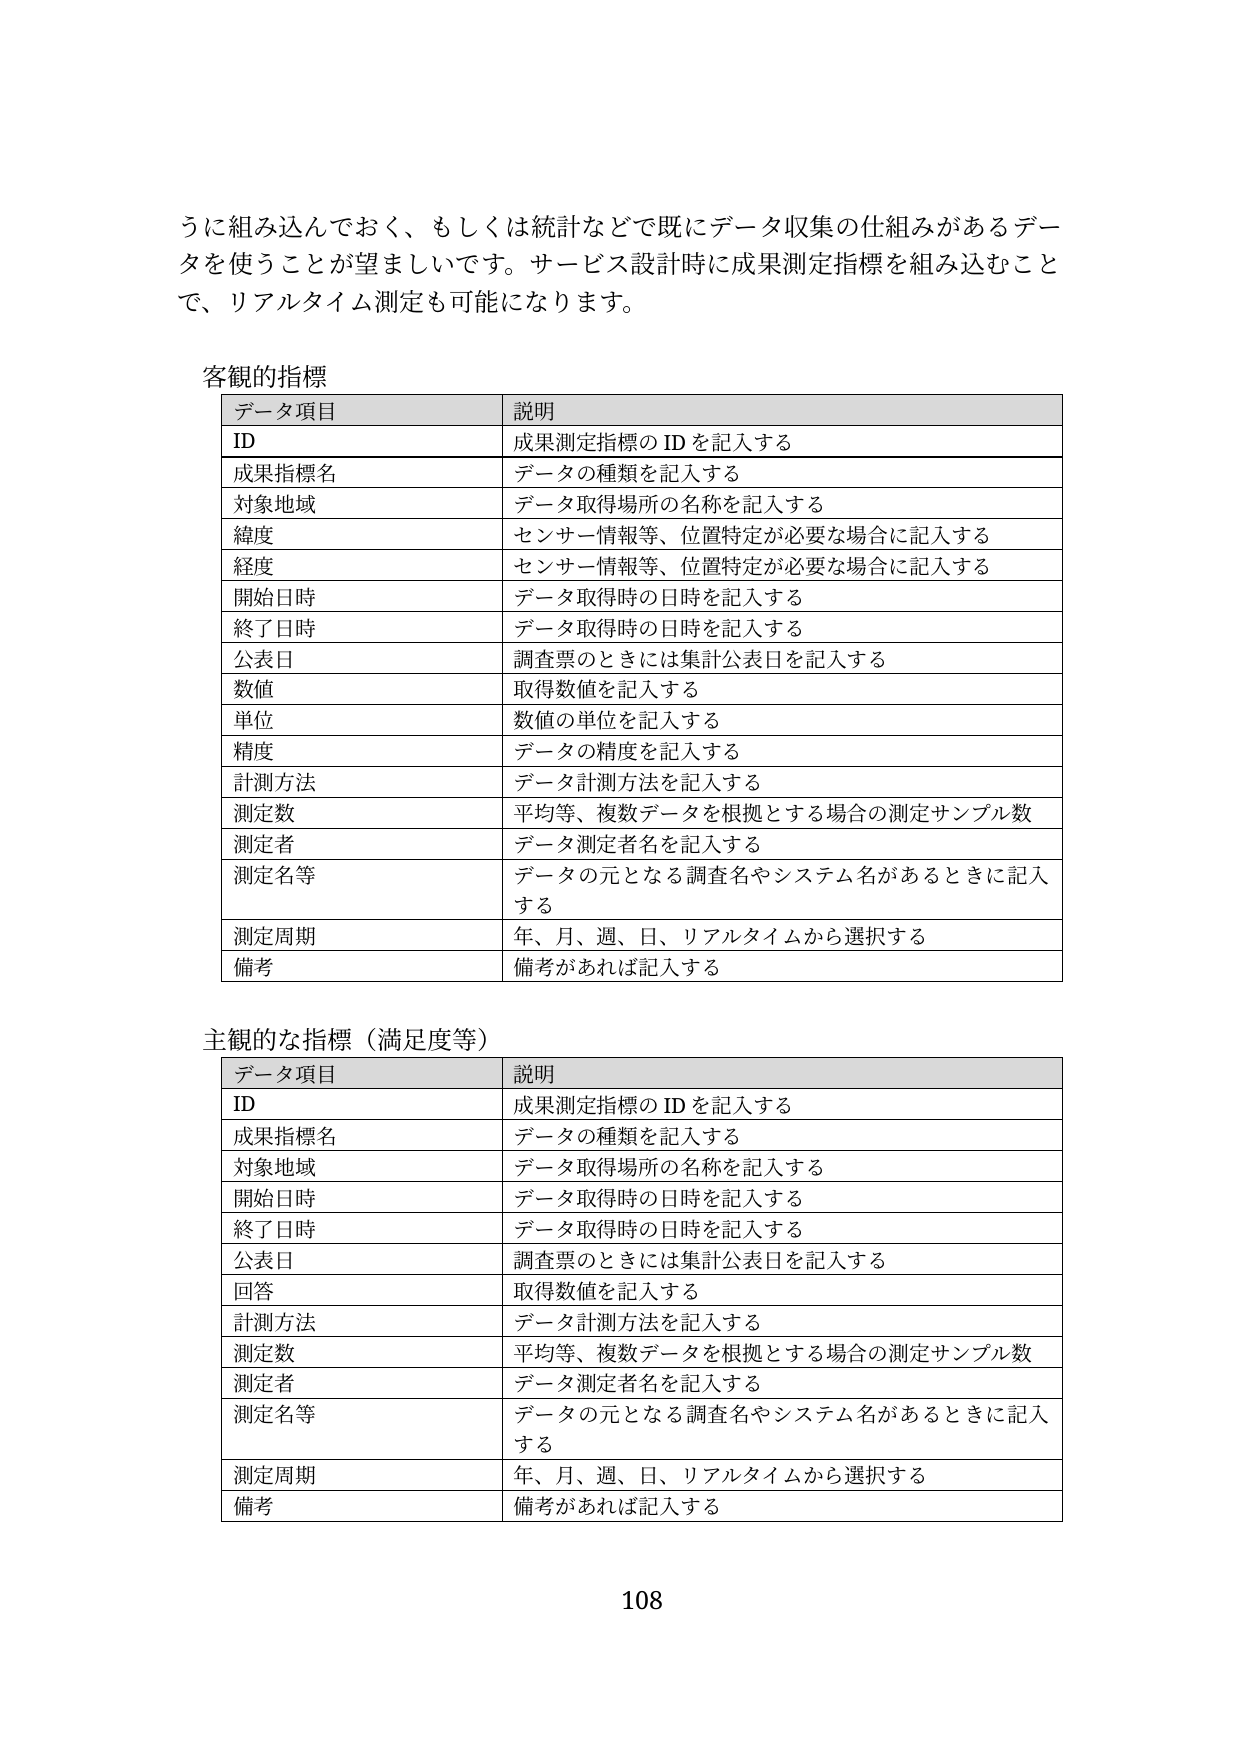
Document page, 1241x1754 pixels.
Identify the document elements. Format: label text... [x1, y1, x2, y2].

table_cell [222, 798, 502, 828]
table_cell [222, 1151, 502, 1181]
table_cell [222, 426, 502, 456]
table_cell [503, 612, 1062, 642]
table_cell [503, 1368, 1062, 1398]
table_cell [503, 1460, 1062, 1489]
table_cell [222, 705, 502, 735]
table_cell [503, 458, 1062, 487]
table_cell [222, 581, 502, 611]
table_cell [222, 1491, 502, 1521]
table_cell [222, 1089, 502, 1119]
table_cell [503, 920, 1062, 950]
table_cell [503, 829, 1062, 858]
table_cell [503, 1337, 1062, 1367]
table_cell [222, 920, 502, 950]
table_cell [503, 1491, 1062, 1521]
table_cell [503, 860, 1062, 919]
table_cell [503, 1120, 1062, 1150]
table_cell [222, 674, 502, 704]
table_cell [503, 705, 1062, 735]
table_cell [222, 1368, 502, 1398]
text 客観的指標 [177, 357, 1063, 394]
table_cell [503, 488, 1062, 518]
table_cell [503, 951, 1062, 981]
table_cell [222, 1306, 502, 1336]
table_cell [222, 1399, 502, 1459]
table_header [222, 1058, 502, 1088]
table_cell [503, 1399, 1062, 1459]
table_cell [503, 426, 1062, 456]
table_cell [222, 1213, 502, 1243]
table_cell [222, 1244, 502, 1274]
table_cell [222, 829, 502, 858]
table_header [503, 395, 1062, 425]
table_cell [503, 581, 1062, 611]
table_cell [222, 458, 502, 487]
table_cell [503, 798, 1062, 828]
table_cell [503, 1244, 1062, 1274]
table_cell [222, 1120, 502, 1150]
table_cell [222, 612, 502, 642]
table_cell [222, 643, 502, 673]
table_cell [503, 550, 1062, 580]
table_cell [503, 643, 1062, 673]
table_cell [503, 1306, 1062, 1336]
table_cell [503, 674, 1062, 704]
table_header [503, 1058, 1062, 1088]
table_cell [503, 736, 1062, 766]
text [177, 207, 1063, 319]
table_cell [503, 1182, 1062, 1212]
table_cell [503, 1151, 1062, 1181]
text 主観的な指標（満足度等） [177, 1020, 1063, 1057]
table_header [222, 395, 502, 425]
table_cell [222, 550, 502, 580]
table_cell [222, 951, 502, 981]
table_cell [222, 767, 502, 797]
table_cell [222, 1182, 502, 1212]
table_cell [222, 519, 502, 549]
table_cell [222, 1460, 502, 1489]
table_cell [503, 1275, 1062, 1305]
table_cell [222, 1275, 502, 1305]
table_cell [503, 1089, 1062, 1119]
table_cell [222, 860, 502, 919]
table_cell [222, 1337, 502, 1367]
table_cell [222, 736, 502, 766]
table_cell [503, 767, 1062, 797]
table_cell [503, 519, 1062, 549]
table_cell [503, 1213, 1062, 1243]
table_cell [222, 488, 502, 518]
